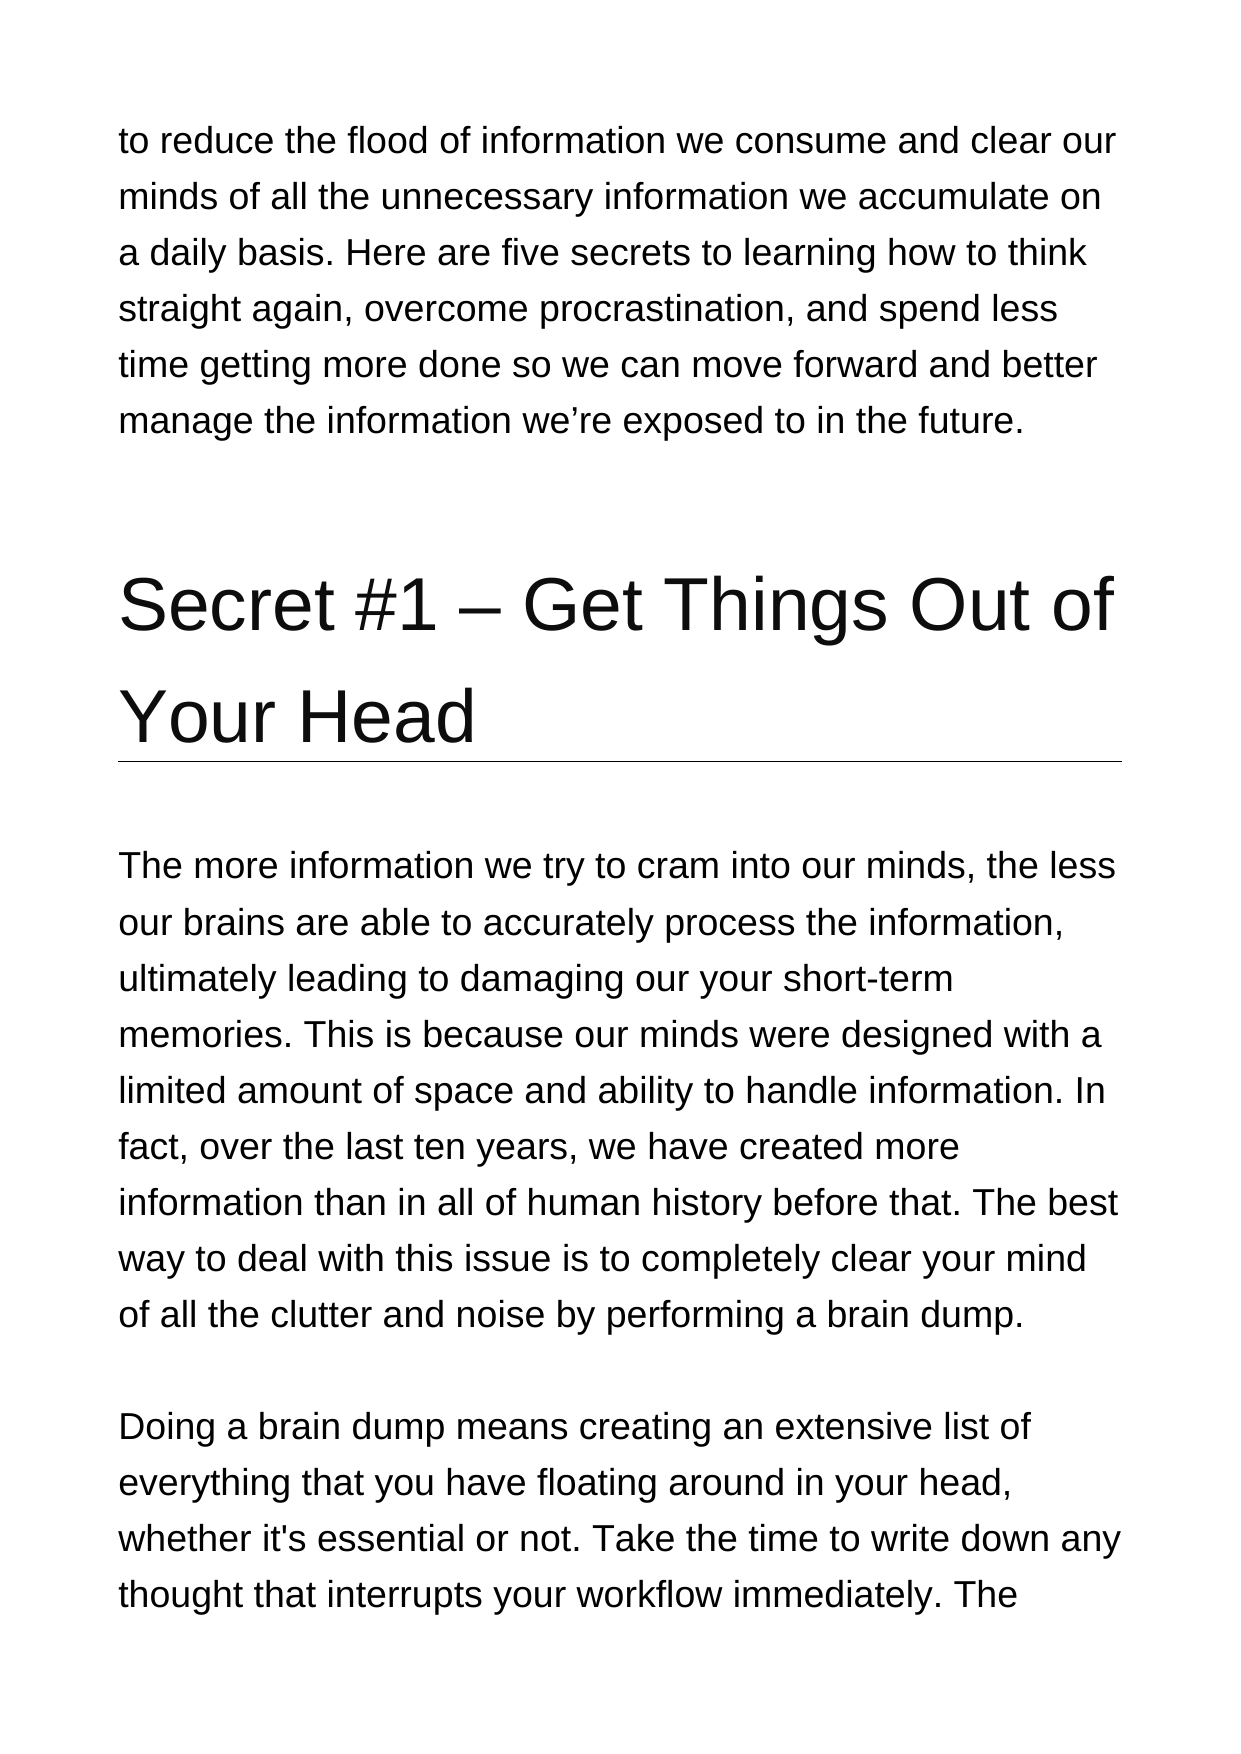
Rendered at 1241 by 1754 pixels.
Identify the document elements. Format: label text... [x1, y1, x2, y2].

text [118, 1404, 1122, 1615]
subtitle Secret #1 – Get Things Out of Your Head [118, 560, 1122, 761]
text The more information we try to cram into our minds, the less our brains are able to accurately process the information, ultimately leading to damaging our your short-term memories. This is because our minds were designed with a limited amount of space and ability to handle information. In fact, over the last ten years, we have created more information than in all of human history before that. The best way to deal with this issue is to completely clear your mind of all the clutter and noise by performing a brain dump. [118, 844, 1122, 1335]
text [118, 118, 1122, 441]
